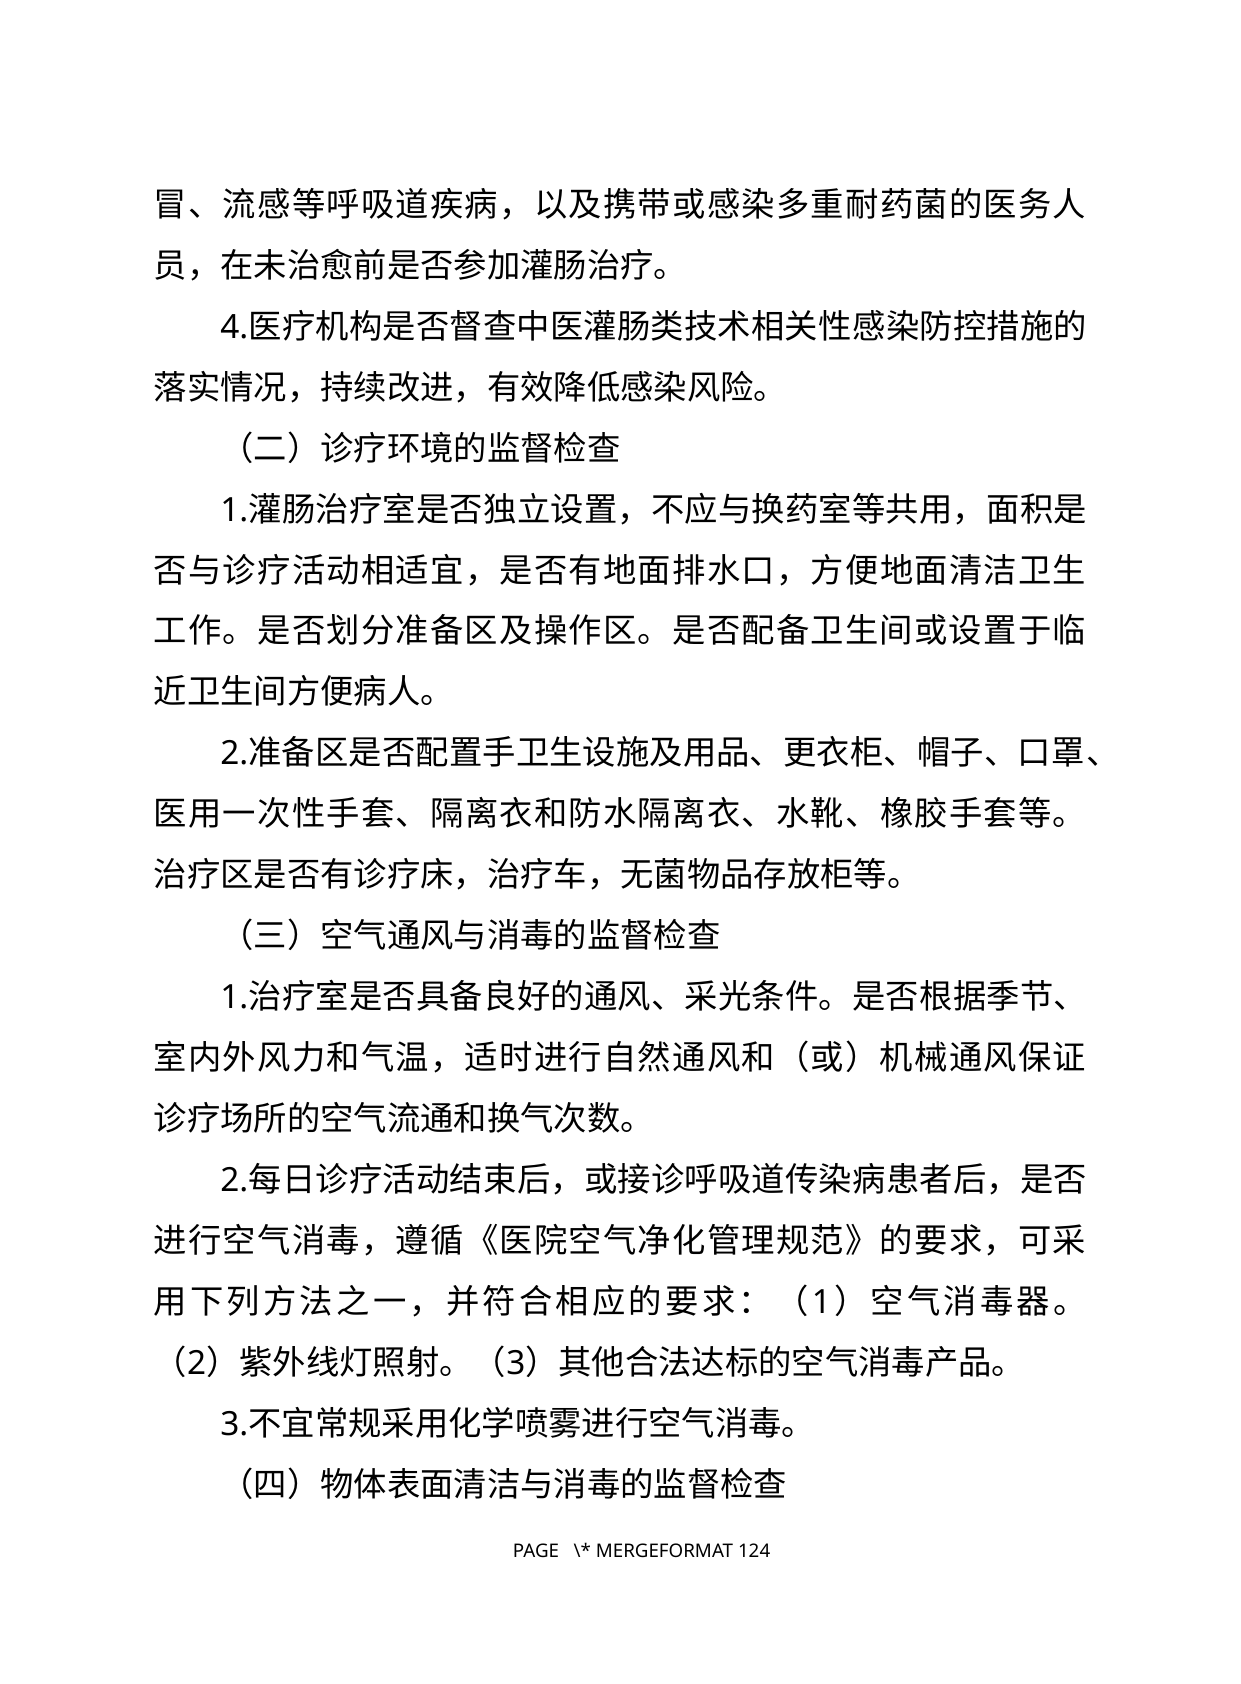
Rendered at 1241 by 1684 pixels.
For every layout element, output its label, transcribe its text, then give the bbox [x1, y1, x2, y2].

text 3.不宜常规采用化学喷雾进行空气消毒。 [153, 1390, 1087, 1451]
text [153, 171, 1087, 293]
text 4.医疗机构是否督查中医灌肠类技术相关性感染防控措施的落实情况，持续改进，有效降低感染风险。 [153, 293, 1087, 415]
text 2.每日诊疗活动结束后，或接诊呼吸道传染病患者后，是否进行空气消毒，遵循《医院空气净化管理规范》的要求，可采用下列方法之一，并符合相应的要求：（1）空气消毒器。（2）紫外线灯照射。（3）其他合法达标的空气消毒产品。 [153, 1146, 1087, 1390]
text （三）空气通风与消毒的监督检查 [153, 903, 1087, 963]
text 2.准备区是否配置手卫生设施及用品、更衣柜、帽子、口罩、医用一次性手套、隔离衣和防水隔离衣、水靴、橡胶手套等。治疗区是否有诊疗床，治疗车，无菌物品存放柜等。 [153, 720, 1087, 903]
text 1.治疗室是否具备良好的通风、采光条件。是否根据季节、室内外风力和气温，适时进行自然通风和（或）机械通风保证诊疗场所的空气流通和换气次数。 [153, 963, 1087, 1146]
text （二）诊疗环境的监督检查 [153, 415, 1087, 476]
text 1.灌肠治疗室是否独立设置，不应与换药室等共用，面积是否与诊疗活动相适宜，是否有地面排水口，方便地面清洁卫生工作。是否划分准备区及操作区。是否配备卫生间或设置于临近卫生间方便病人。 [153, 476, 1087, 720]
text （四）物体表面清洁与消毒的监督检查 [153, 1451, 1087, 1512]
